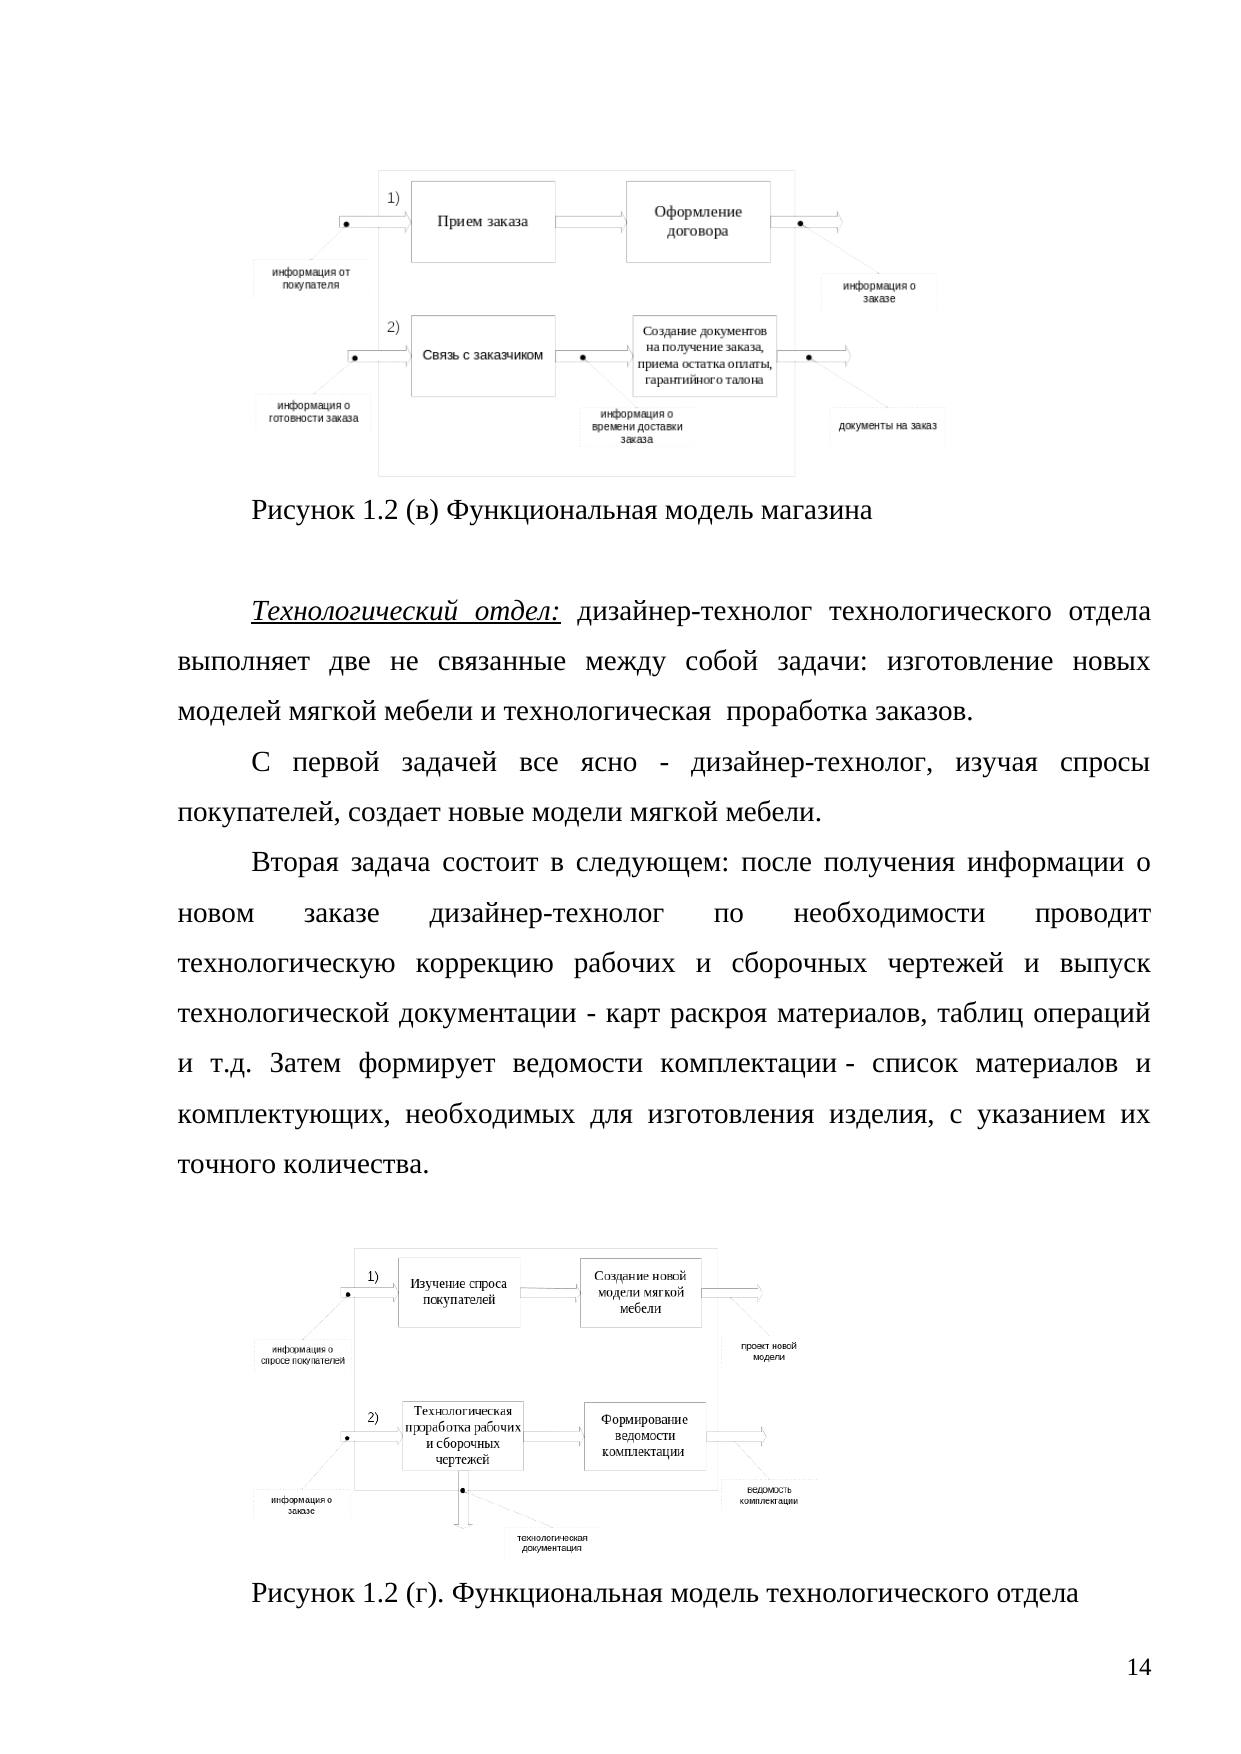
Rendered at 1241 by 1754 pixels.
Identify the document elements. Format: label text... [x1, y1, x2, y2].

text С первой задачей все ясно - дизайнер-технолог, изучая спросы покупателей, создает новые модели мягкой мебели. [177, 744, 1152, 828]
text Технологический отдел: дизайнер-технолог технологического отдела выполняет две не связанные между собой задачи: изготовление новых моделей мягкой мебели и технологическая проработка заказов. [177, 593, 1152, 727]
text Рисунок 1.2 (г). Функциональная модель технологического отдела [177, 1575, 1152, 1609]
text Рисунок 1.2 (в) Функциональная модель магазина [177, 492, 1152, 526]
text Вторая задача состоит в следующем: после получения информации о новом заказе дизайнер-технолог по необходимости проводит технологическую коррекцию рабочих и сборочных чертежей и выпуск технологической документации - карт раскроя материалов, таблиц операций и т.д. Затем формирует ведомости комплектации - список материалов и комплектующих, необходимых для изготовления изделия, с указанием их точного количества. [177, 844, 1152, 1180]
